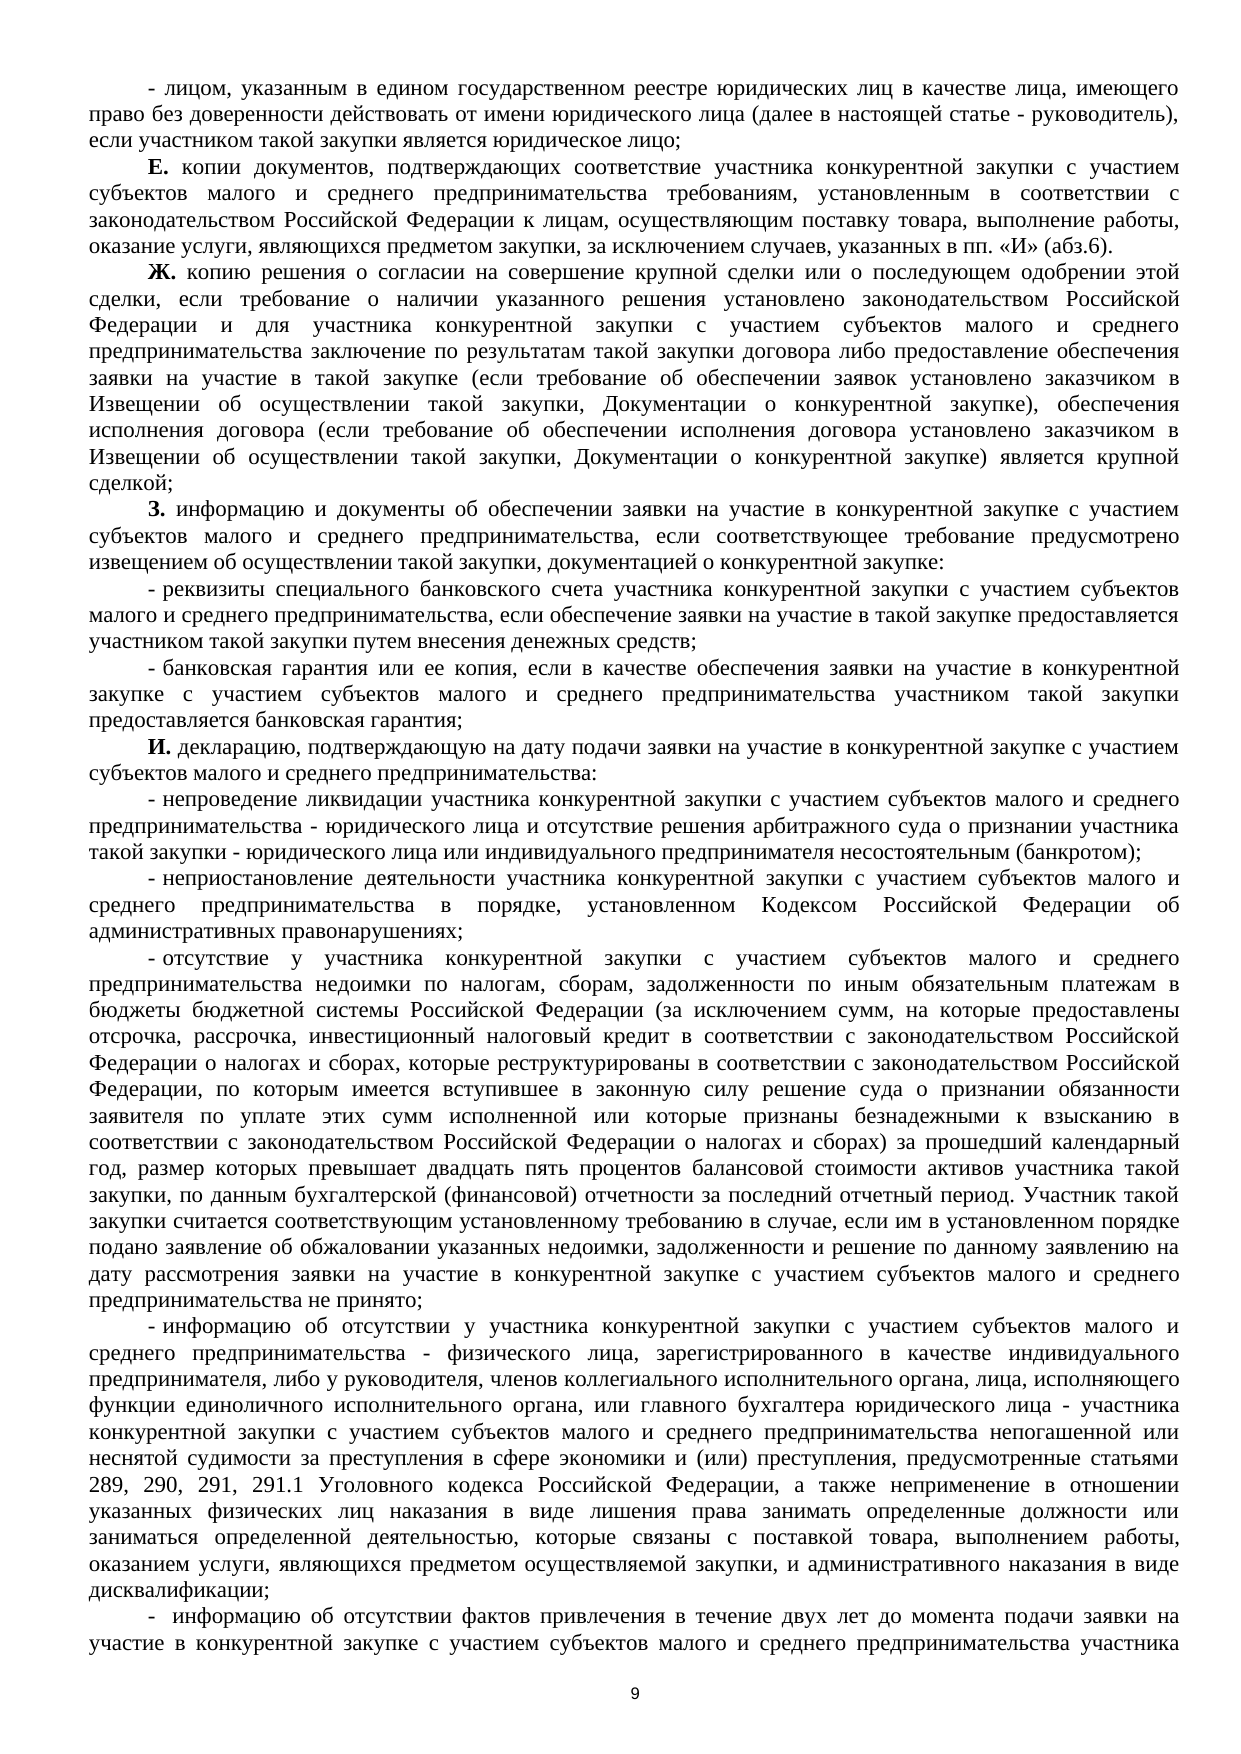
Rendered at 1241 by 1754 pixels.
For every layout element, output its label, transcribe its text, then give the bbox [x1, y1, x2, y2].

list информацию об отсутствии у участника конкурентной закупки с участием субъектов малого и среднего предпринимательства - физического лица, зарегистрированного в качестве индивидуального предпринимателя, либо у руководителя, членов коллегиального исполнительного органа, лица, исполняющего функции единоличного исполнительного органа, или главного бухгалтера юридического лица - участника конкурентной закупки с участием субъектов малого и среднего предпринимательства непогашенной или неснятой судимости за преступления в сфере экономики и (или) преступления, предусмотренные статьями 289, 290, 291, 291.1 Уголовного кодекса Российской Федерации, а также неприменение в отношении указанных физических лиц наказания в виде лишения права занимать определенные должности или заниматься определенной деятельностью, которые связаны с поставкой товара, выполнением работы, оказанием услуги, являющихся предметом осуществляемой закупки, и административного наказания в виде дисквалификации; [89, 1312, 1181, 1602]
list - лицом, указанным в едином государственном реестре юридических лиц в качестве лица, имеющего право без доверенности действовать от имени юридического лица (далее в настоящей статье - руководитель), если участником такой закупки является юридическое лицо; [89, 74, 1181, 153]
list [89, 1602, 1181, 1655]
list банковская гарантия или ее копия, если в качестве обеспечения заявки на участие в конкурентной закупке с участием субъектов малого и среднего предпринимательства участником такой закупки предоставляется банковская гарантия; [89, 654, 1181, 733]
list реквизиты специального банковского счета участника конкурентной закупки с участием субъектов малого и среднего предпринимательства, если обеспечение заявки на участие в такой закупке предоставляется участником такой закупки путем внесения денежных средств; [89, 574, 1181, 654]
list И. декларацию, подтверждающую на дату подачи заявки на участие в конкурентной закупке с участием субъектов малого и среднего предпринимательства: [89, 733, 1181, 785]
list Е. копии документов, подтверждающих соответствие участника конкурентной закупки с участием субъектов малого и среднего предпринимательства требованиям, установленным в соответствии с законодательством Российской Федерации к лицам, осуществляющим поставку товара, выполнение работы, оказание услуги, являющихся предметом закупки, за исключением случаев, указанных в пп. «И» (абз.6). [89, 153, 1181, 258]
list З. информацию и документы об обеспечении заявки на участие в конкурентной закупке с участием субъектов малого и среднего предпринимательства, если соответствующее требование предусмотрено извещением об осуществлении такой закупки, документацией о конкурентной закупке: [89, 496, 1181, 574]
list неприостановление деятельности участника конкурентной закупки с участием субъектов малого и среднего предпринимательства в порядке, установленном Кодексом Российской Федерации об административных правонарушениях; [89, 864, 1181, 943]
list отсутствие у участника конкурентной закупки с участием субъектов малого и среднего предпринимательства недоимки по налогам, сборам, задолженности по иным обязательным платежам в бюджеты бюджетной системы Российской Федерации (за исключением сумм, на которые предоставлены отсрочка, рассрочка, инвестиционный налоговый кредит в соответствии с законодательством Российской Федерации о налогах и сборах, которые реструктурированы в соответствии с законодательством Российской Федерации, по которым имеется вступившее в законную силу решение суда о признании обязанности заявителя по уплате этих сумм исполненной или которые признаны безнадежными к взысканию в соответствии с законодательством Российской Федерации о налогах и сборах) за прошедший календарный год, размер которых превышает двадцать пять процентов балансовой стоимости активов участника такой закупки, по данным бухгалтерской (финансовой) отчетности за последний отчетный период. Участник такой закупки считается соответствующим установленному требованию в случае, если им в установленном порядке подано заявление об обжаловании указанных недоимки, задолженности и решение по данному заявлению на дату рассмотрения заявки на участие в конкурентной закупке с участием субъектов малого и среднего предпринимательства не принято; [89, 943, 1181, 1312]
list непроведение ликвидации участника конкурентной закупки с участием субъектов малого и среднего предпринимательства - юридического лица и отсутствие решения арбитражного суда о признании участника такой закупки - юридического лица или индивидуального предпринимателя несостоятельным (банкротом); [89, 785, 1181, 864]
list Ж. копию решения о согласии на совершение крупной сделки или о последующем одобрении этой сделки, если требование о наличии указанного решения установлено законодательством Российской Федерации и для участника конкурентной закупки с участием субъектов малого и среднего предпринимательства заключение по результатам такой закупки договора либо предоставление обеспечения заявки на участие в такой закупке (если требование об обеспечении заявок установлено заказчиком в Извещении об осуществлении такой закупки, Документации о конкурентной закупке), обеспечения исполнения договора (если требование об обеспечении исполнения договора установлено заказчиком в Извещении об осуществлении такой закупки, Документации о конкурентной закупке) является крупной сделкой; [89, 258, 1181, 496]
